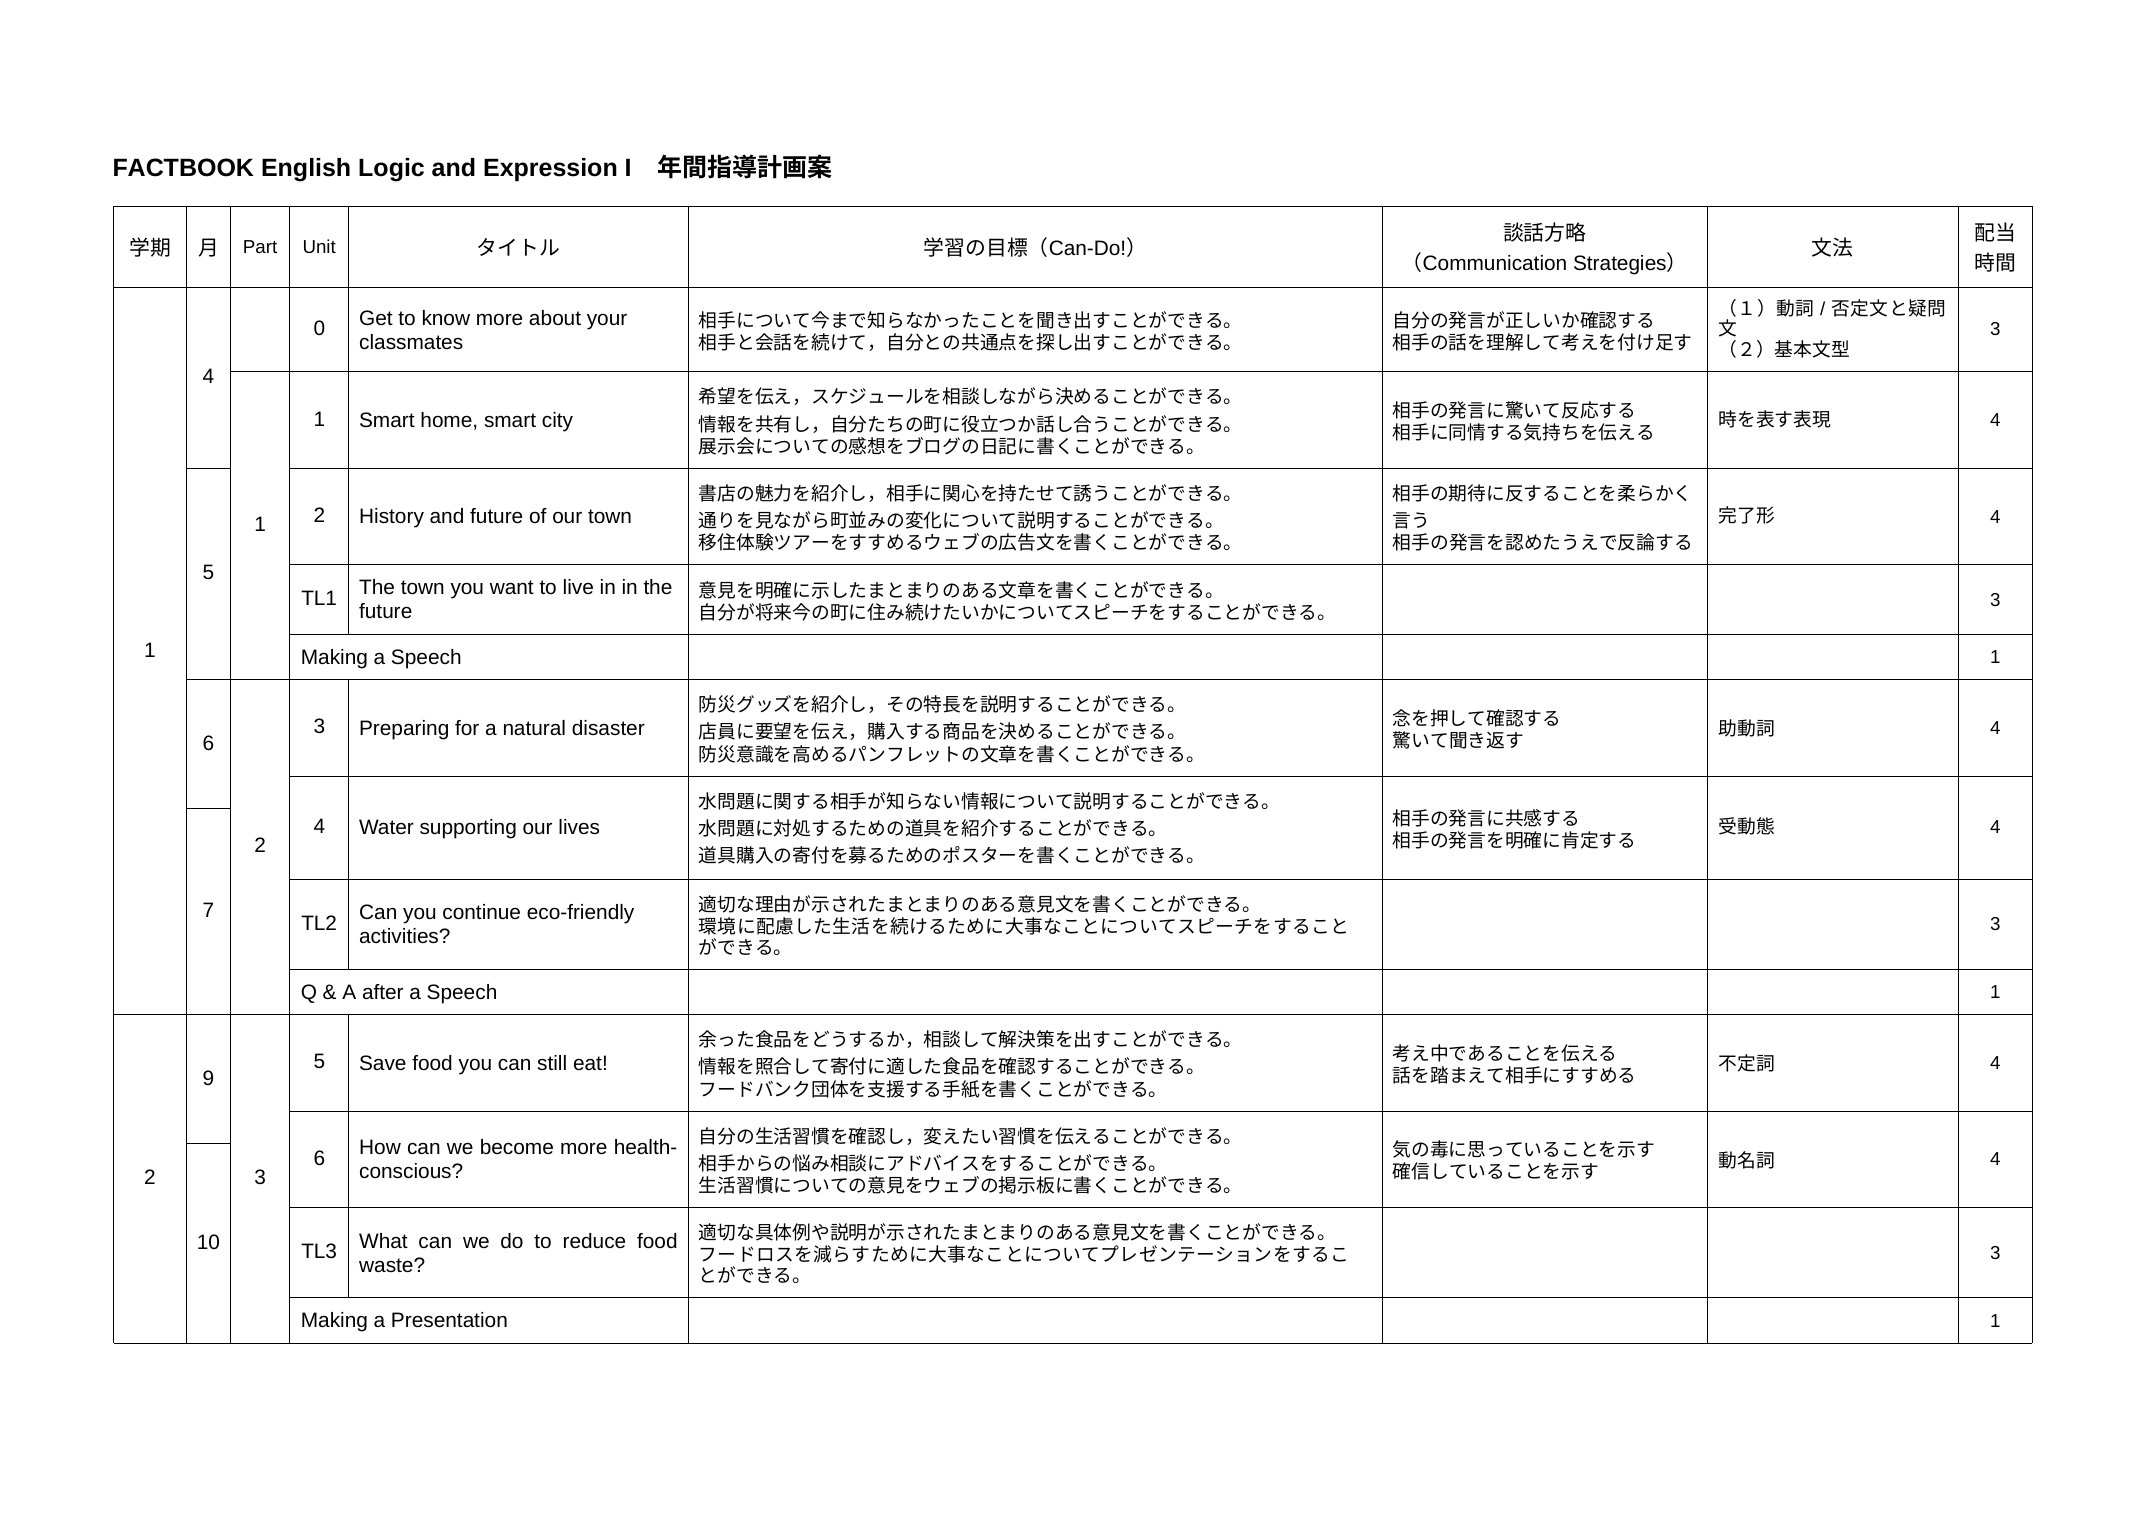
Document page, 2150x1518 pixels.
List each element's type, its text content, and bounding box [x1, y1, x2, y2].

table_cell 自分の発言が正しいか確認する 相手の話を理解して考えを付け足す [1383, 288, 1707, 371]
table_cell 念を押して確認する 驚いて聞き返す [1383, 680, 1707, 776]
table_cell 5 [187, 469, 230, 679]
table_cell Water supporting our lives [349, 777, 688, 878]
table_cell 1 [231, 372, 289, 679]
table_cell 3 [1959, 880, 2032, 969]
table_cell Making a Speech [290, 635, 688, 679]
table_cell 3 [290, 680, 348, 776]
table_cell 防災グッズを紹介し，その特長を説明することができる。 店員に要望を伝え，購入する商品を決めることができる。 防災意識を高めるパンフレットの文章を書くことができる。 [689, 680, 1382, 776]
table_cell 余った食品をどうするか，相談して解決策を出すことができる。 情報を照合して寄付に適した食品を確認することができる。 フードバンク団体を支援する手紙を書くことができる。 [689, 1015, 1382, 1111]
table_cell 相手について今まで知らなかったことを聞き出すことができる。 相手と会話を続けて，自分との共通点を探し出すことができる。 [689, 288, 1382, 371]
table_cell 動名詞 [1708, 1112, 1958, 1207]
table_cell [1383, 635, 1707, 679]
table_cell [1708, 880, 1958, 969]
table_header 月 [187, 207, 230, 287]
table_cell 相手の発言に驚いて反応する 相手に同情する気持ちを伝える [1383, 372, 1707, 468]
table_cell 1 [1959, 635, 2032, 679]
table_cell TL2 [290, 880, 348, 969]
table_cell [1383, 880, 1707, 969]
table_cell [1383, 565, 1707, 634]
table_cell What can we do to reduce food waste? [349, 1208, 688, 1297]
table_cell 自分の生活習慣を確認し，変えたい習慣を伝えることができる。 相手からの悩み相談にアドバイスをすることができる。 生活習慣についての意見をウェブの掲示板に書くことができる。 [689, 1112, 1382, 1207]
table_cell 5 [290, 1015, 348, 1111]
table_cell 1 [1959, 1298, 2032, 1343]
table_cell [1708, 565, 1958, 634]
table_header タイトル [349, 207, 688, 287]
table_cell 3 [1959, 288, 2032, 371]
table_cell [689, 970, 1382, 1014]
table_cell Q & A after a Speech [290, 970, 688, 1014]
table_cell 4 [1959, 469, 2032, 564]
table_cell 2 [290, 469, 348, 564]
table_cell [1708, 970, 1958, 1014]
table_cell The town you want to live in in the future [349, 565, 688, 634]
table_cell [231, 288, 289, 371]
table_cell 4 [187, 288, 230, 468]
table_header 学習の目標（Can-Do!） [689, 207, 1382, 287]
table_cell [1383, 1208, 1707, 1297]
table_cell 3 [231, 1015, 289, 1343]
table_cell 4 [1959, 1015, 2032, 1111]
table_cell Get to know more about your classmates [349, 288, 688, 371]
table_cell 3 [1959, 565, 2032, 634]
table_cell 4 [1959, 372, 2032, 468]
table_cell 10 [187, 1144, 230, 1343]
table_cell 9 [187, 1015, 230, 1143]
table_cell 書店の魅力を紹介し，相手に関心を持たせて誘うことができる。 通りを見ながら町並みの変化について説明することができる。 移住体験ツアーをすすめるウェブの広告文を書くことができる。 [689, 469, 1382, 564]
table_cell 適切な理由が示されたまとまりのある意見文を書くことができる。 環境に配慮した生活を続けるために大事なことについてスピーチをすることができる。 [689, 880, 1382, 969]
table_cell 不定詞 [1708, 1015, 1958, 1111]
table_cell 受動態 [1708, 777, 1958, 878]
text FACTBOOK English Logic and Expression I 年間指導計画案 [112, 148, 2037, 184]
table_cell 4 [290, 777, 348, 878]
table_cell TL3 [290, 1208, 348, 1297]
table_cell 気の毒に思っていることを示す 確信していることを示す [1383, 1112, 1707, 1207]
table_cell 6 [290, 1112, 348, 1207]
table_cell 希望を伝え，スケジュールを相談しながら決めることができる。 情報を共有し，自分たちの町に役立つか話し合うことができる。 展示会についての感想をブログの日記に書くことができる。 [689, 372, 1382, 468]
table_cell 7 [187, 809, 230, 1014]
table_cell 2 [114, 1015, 186, 1343]
table_header 文法 [1708, 207, 1958, 287]
table_cell [1383, 970, 1707, 1014]
table_cell 意見を明確に示したまとまりのある文章を書くことができる。 自分が将来今の町に住み続けたいかについてスピーチをすることができる。 [689, 565, 1382, 634]
table_cell How can we become more health-conscious? [349, 1112, 688, 1207]
table_cell 相手の期待に反することを柔らかく言う 相手の発言を認めたうえで反論する [1383, 469, 1707, 564]
table_header Part [231, 207, 289, 287]
table_cell 適切な具体例や説明が示されたまとまりのある意見文を書くことができる。 フードロスを減らすために大事なことについてプレゼンテーションをすることができる。 [689, 1208, 1382, 1297]
table_cell History and future of our town [349, 469, 688, 564]
table_cell [1708, 1208, 1958, 1297]
table_header Unit [290, 207, 348, 287]
table_header 配当 時間 [1959, 207, 2032, 287]
table_cell 1 [1959, 970, 2032, 1014]
table_header 談話方略 （Communication Strategies） [1383, 207, 1707, 287]
table_cell 4 [1959, 777, 2032, 878]
table_cell 6 [187, 680, 230, 808]
table_cell [689, 1298, 1382, 1343]
table_cell 相手の発言に共感する 相手の発言を明確に肯定する [1383, 777, 1707, 878]
table_cell [1708, 635, 1958, 679]
table_cell Save food you can still eat! [349, 1015, 688, 1111]
table_cell 時を表す表現 [1708, 372, 1958, 468]
table_cell TL1 [290, 565, 348, 634]
table_cell 1 [114, 288, 186, 1014]
table_cell [1383, 1298, 1707, 1343]
table_cell 4 [1959, 1112, 2032, 1207]
table_cell Can you continue eco-friendly activities? [349, 880, 688, 969]
table_header 学期 [114, 207, 186, 287]
table_cell Smart home, smart city [349, 372, 688, 468]
table_cell [1708, 1298, 1958, 1343]
table_cell 1 [290, 372, 348, 468]
table_cell 2 [231, 680, 289, 1014]
table_cell 0 [290, 288, 348, 371]
table_cell [689, 635, 1382, 679]
table_cell 考え中であることを伝える 話を踏まえて相手にすすめる [1383, 1015, 1707, 1111]
table_cell 水問題に関する相手が知らない情報について説明することができる。 水問題に対処するための道具を紹介することができる。 道具購入の寄付を募るためのポスターを書くことができる。 [689, 777, 1382, 878]
table_cell Preparing for a natural disaster [349, 680, 688, 776]
table_cell 助動詞 [1708, 680, 1958, 776]
table_cell 4 [1959, 680, 2032, 776]
table_cell 完了形 [1708, 469, 1958, 564]
table_cell Making a Presentation [290, 1298, 688, 1343]
table_cell （１）動詞 / 否定文と疑問文 （２）基本文型 [1708, 288, 1958, 371]
table_cell 3 [1959, 1208, 2032, 1297]
